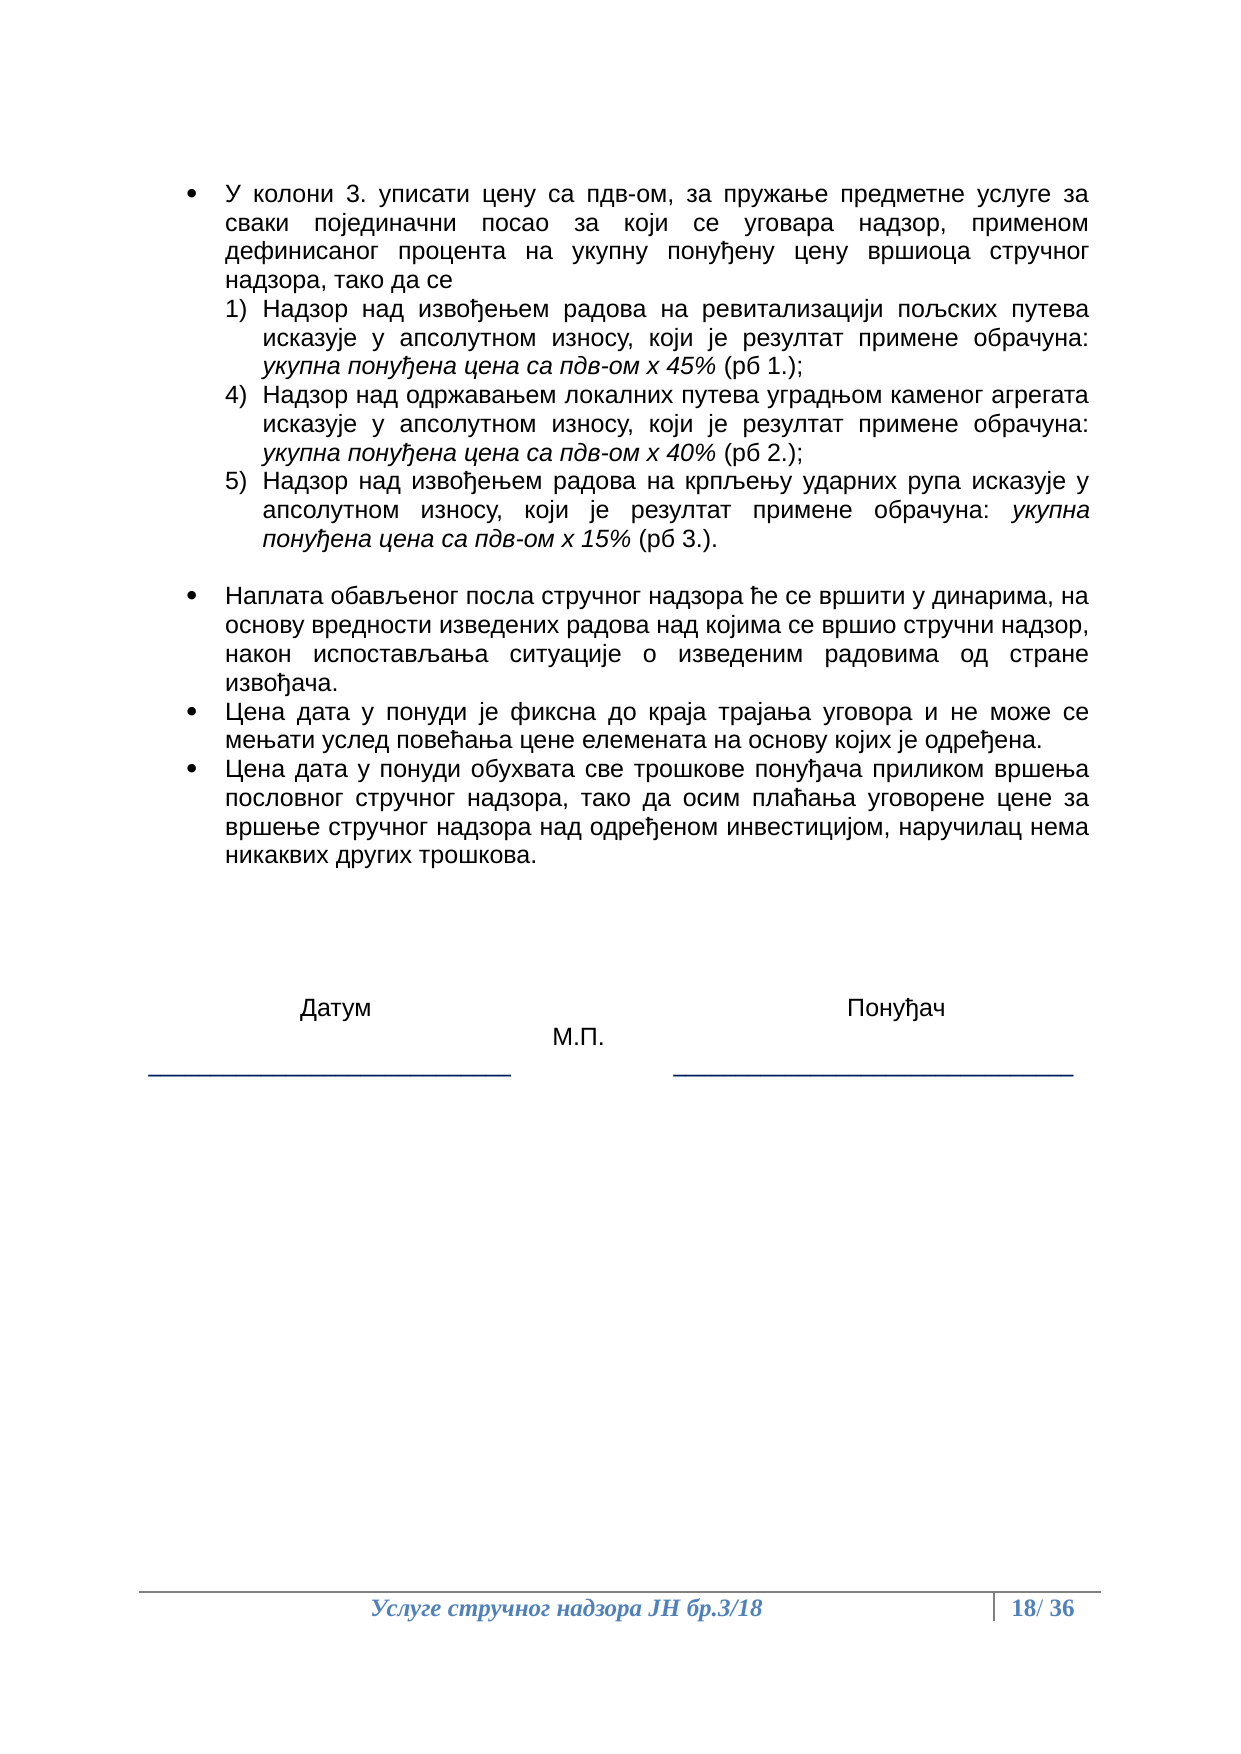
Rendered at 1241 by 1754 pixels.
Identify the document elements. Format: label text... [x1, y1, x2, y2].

text М.П. [450, 1022, 1090, 1050]
list Надзор над одржавањем локалних путева уградњом каменог агрегата исказује у апсолутном износу, који је резултат примене обрачуна: укупна понуђена цена са пдв-ом х 40% (рб 2.); [225, 380, 1090, 466]
list Надзор над извођењем радова на ревитализацији пољских путева исказује у апсолутном износу, који је резултат примене обрачуна: укупна понуђена цена са пдв-ом х 45% (рб 1.); [225, 294, 1090, 380]
text Датум Понуђач [225, 993, 1090, 1022]
list У колони 3. уписати цену са пдв-ом, за пружање предметне услуге за сваки појединачни посао за који се уговара надзор, применом дефинисаног процента на укупну понуђену цену вршиоца стручног надзора, тако да се [187, 179, 1090, 294]
list Надзор над извођењем радова на крпљењу ударних рупа исказује у апсолутном износу, који је резултат примене обрачуна: укупна понуђена цена са пдв-ом х 15% (рб 3.). [225, 466, 1090, 553]
text _____________________________ ________________________________ [150, 1050, 1090, 1079]
list Наплата обављеног посла стручног надзора ће се вршити у динарима, на основу вредности изведених радова над којима се вршио стручни надзор, након испостављања ситуације о изведеним радовима од стране извођача. [187, 581, 1090, 696]
list Цена дата у понуди обухвата све трошкове понуђача приликом вршења пословног стручног надзора, тако да осим плаћања уговорене цене за вршење стручног надзора над одређеном инвестицијом, наручилац нема никаквих других трошкова. [187, 754, 1090, 869]
list Цена дата у понуди је фиксна до краја трајања уговора и не може се мењати услед повећања цене елемената на основу којих је одређена. [187, 696, 1090, 754]
